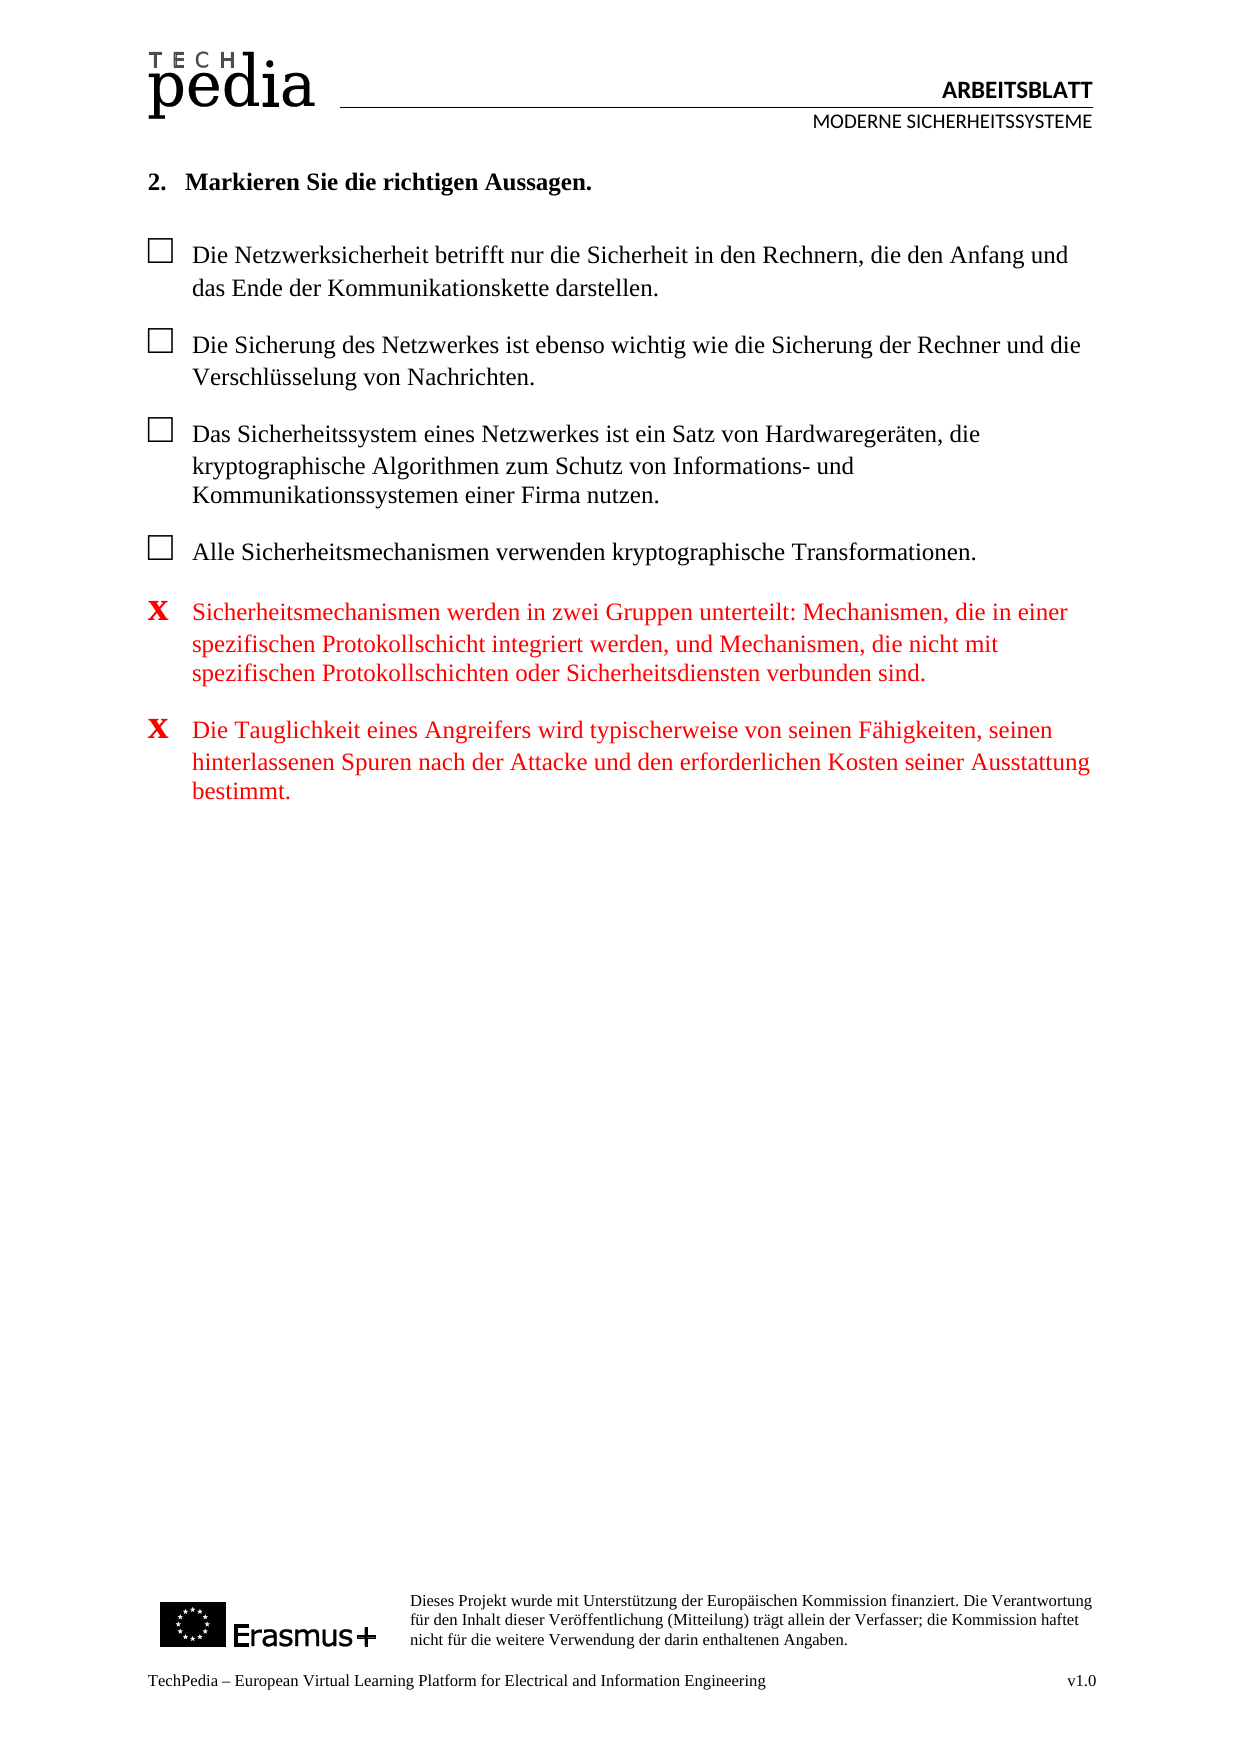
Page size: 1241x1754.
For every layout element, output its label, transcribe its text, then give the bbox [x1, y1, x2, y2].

text □ Alle Sicherheitsmechanismen verwenden kryptographische Transformationen. [148, 521, 1093, 569]
text Markieren Sie die richtigen Aussagen. [148, 167, 1093, 196]
text □ Die Netzwerksicherheit betrifft nur die Sicherheit in den Rechnern, die den Anfang und das Ende der Kommunikationskette darstellen. [148, 225, 1093, 302]
text x Die Tauglichkeit eines Angreifers wird typischerweise von seinen Fähigkeiten, seinen hinterlassenen Spuren nach der Attacke und den erforderlichen Kosten seiner Ausstattung bestimmt. [148, 699, 1093, 805]
text x Sicherheitsmechanismen werden in zwei Gruppen unterteilt: Mechanismen, die in einer spezifischen Protokollschicht integriert werden, und Mechanismen, die nicht mit spezifischen Protokollschichten oder Sicherheitsdiensten verbunden sind. [148, 582, 1093, 687]
text □ Das Sicherheitssystem eines Netzwerkes ist ein Satz von Hardwaregeräten, die kryptographische Algorithmen zum Schutz von Informations- und Kommunikationssystemen einer Firma nutzen. [148, 403, 1093, 509]
text □ Die Sicherung des Netzwerkes ist ebenso wichtig wie die Sicherung der Rechner und die Verschlüsselung von Nachrichten. [148, 314, 1093, 391]
